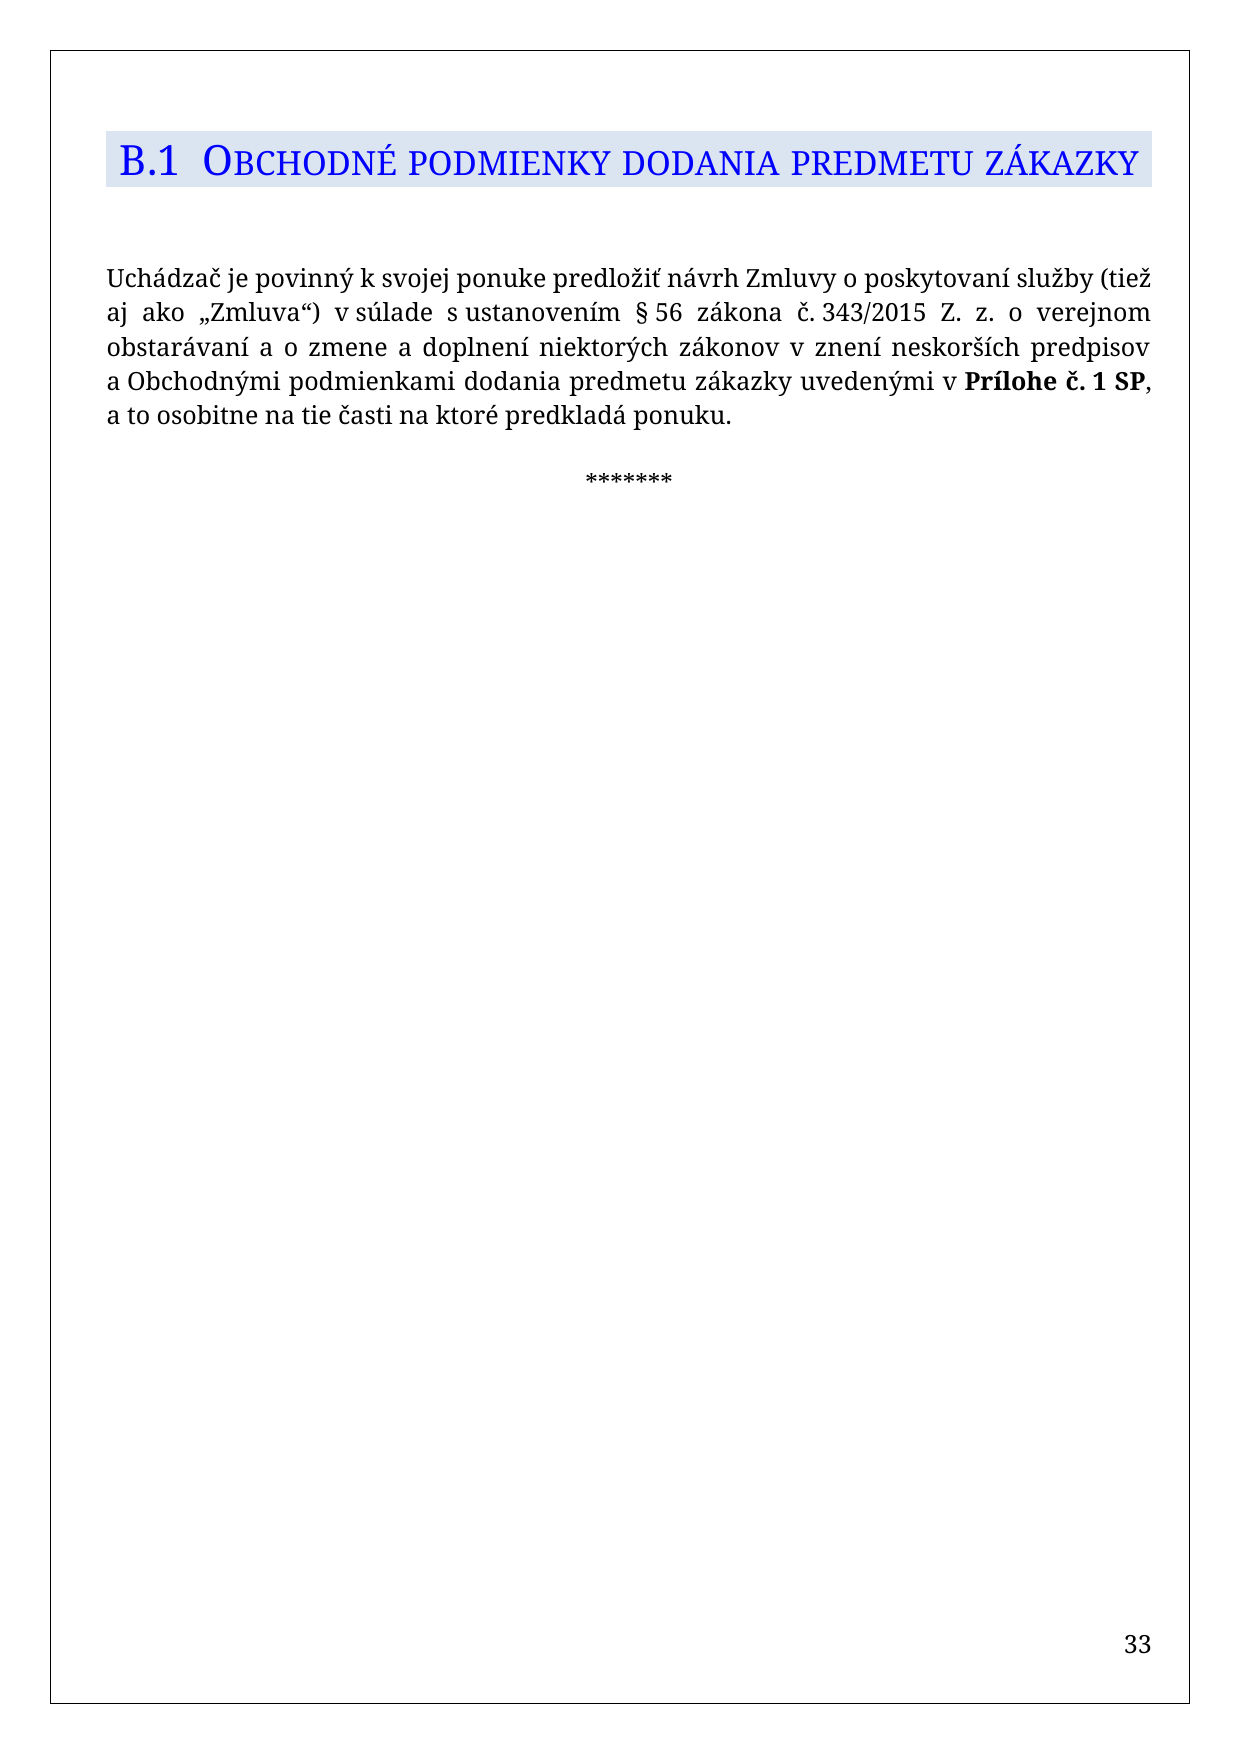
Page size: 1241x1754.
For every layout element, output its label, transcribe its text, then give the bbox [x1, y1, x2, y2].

subtitle B.1 Obchodné podmienky dodania predmetu zákazky [106, 131, 1152, 187]
text ******* [106, 465, 1152, 499]
text Uchádzač je povinný k svojej ponuke predložiť návrh Zmluvy o poskytovaní služby (tiež aj ako „Zmluva“) v súlade s ustanovením § 56 zákona č. 343/2015 Z. z. o verejnom obstarávaní a o zmene a doplnení niektorých zákonov v znení neskorších predpisov a Obchodnými podmienkami dodania predmetu zákazky uvedenými v Prílohe č. 1 SP, a to osobitne na tie časti na ktoré predkladá ponuku. [106, 261, 1152, 431]
